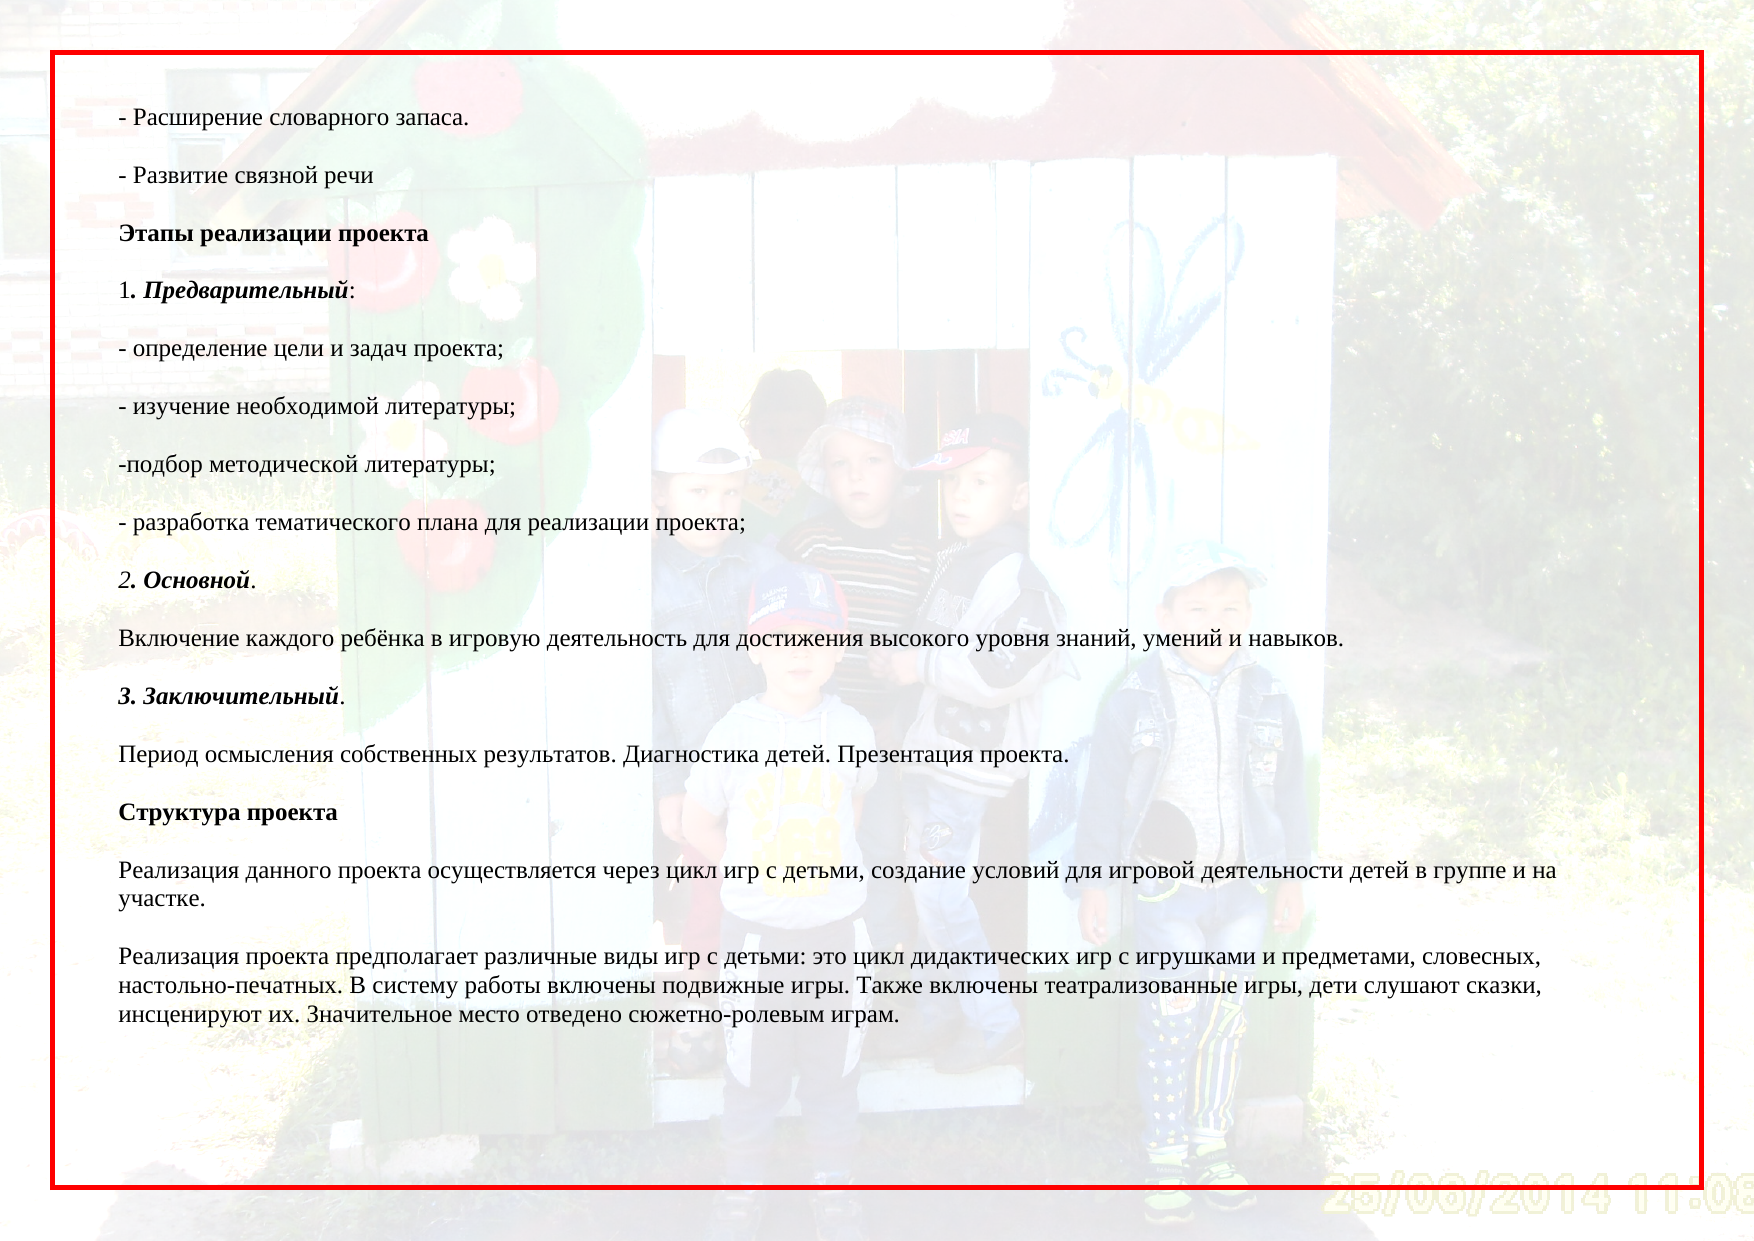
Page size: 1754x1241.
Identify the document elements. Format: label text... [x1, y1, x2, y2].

text Структура проекта [118, 797, 1636, 826]
text -подбор методической литературы; [118, 449, 1636, 478]
text Реализация проекта предполагает различные виды игр с детьми: это цикл дидактических игр с игрушками и предметами, словесных, настольно-печатных. В систему работы включены подвижные игры. Также включены театрализованные игры, дети слушают сказки, инсценируют их. Значительное место отведено сюжетно-ролевым играм. [118, 941, 1636, 1028]
text - Развитие связной речи [118, 160, 1636, 188]
text - Расширение словарного запаса. [118, 102, 1636, 131]
text 2. Основной. [118, 565, 1636, 594]
text Период осмысления собственных результатов. Диагностика детей. Презентация проекта. [118, 739, 1636, 768]
text - определение цели и задач проекта; [118, 333, 1636, 362]
text 1. Предварительный: [118, 276, 1636, 304]
text Включение каждого ребёнка в игровую деятельность для достижения высокого уровня знаний, умений и навыков. [118, 623, 1636, 652]
text Этапы реализации проекта [118, 218, 1636, 246]
text - изучение необходимой литературы; [118, 391, 1636, 420]
text 3. Заключительный. [118, 681, 1636, 710]
text Реализация данного проекта осуществляется через цикл игр с детьми, создание условий для игровой деятельности детей в группе и на участке. [118, 855, 1636, 912]
text - разработка тематического плана для реализации проекта; [118, 507, 1636, 536]
